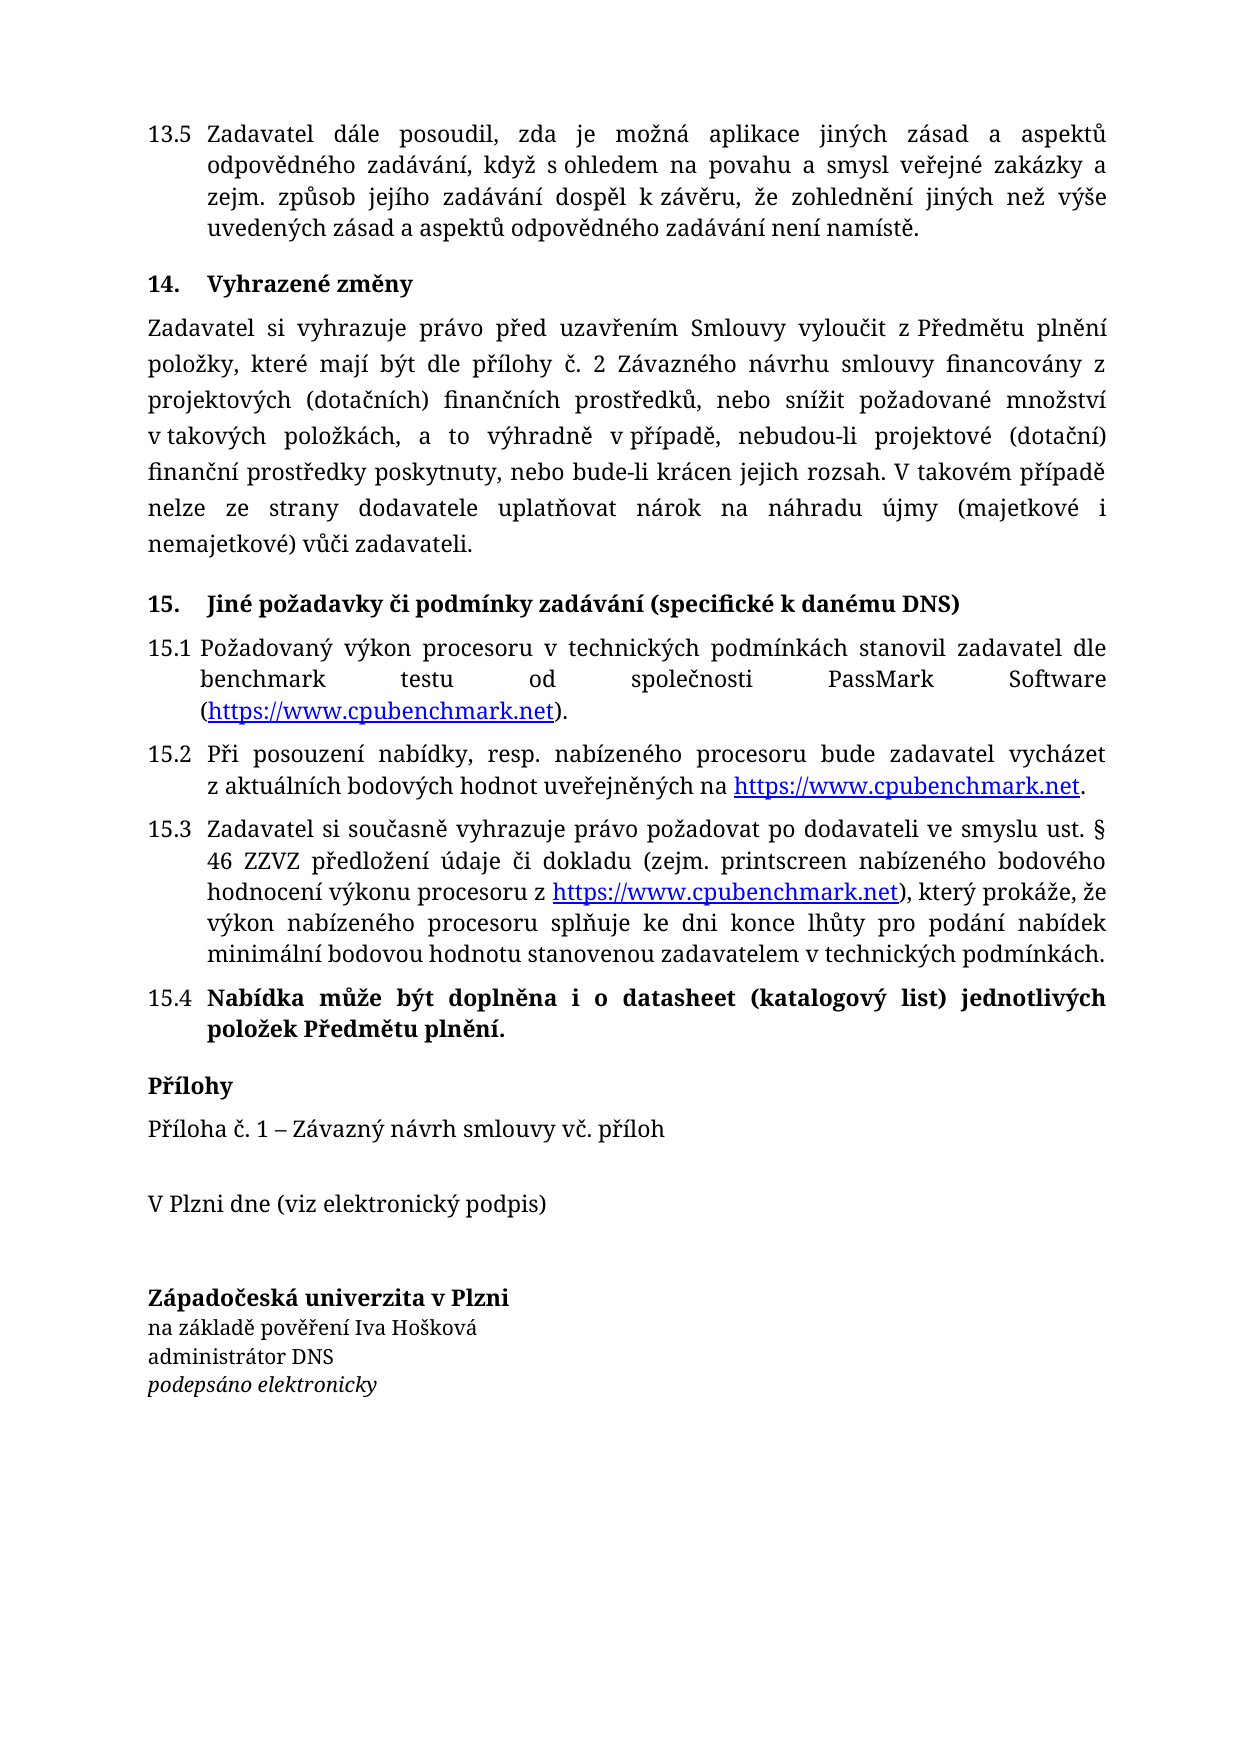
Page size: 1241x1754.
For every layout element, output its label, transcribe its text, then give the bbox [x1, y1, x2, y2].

list Nabídka může být doplněna i o datasheet (katalogový list) jednotlivých položek Předmětu plnění. [148, 982, 1107, 1045]
text administrátor DNS [148, 1342, 1107, 1370]
text Západočeská univerzita v Plzni [148, 1282, 1107, 1313]
subtitle Vyhrazené změny [148, 268, 1107, 299]
list Zadavatel si současně vyhrazuje právo požadovat po dodavateli ve smyslu ust. § 46 ZZVZ předložení údaje či dokladu (zejm. printscreen nabízeného bodového hodnocení výkonu procesoru z https://www.cpubenchmark.net), který prokáže, že výkon nabízeného procesoru splňuje ke dni konce lhůty pro podání nabídek minimální bodovou hodnotu stanovenou zadavatelem v technických podmínkách. [148, 813, 1107, 970]
list Zadavatel si vyhrazuje právo před uzavřením Smlouvy vyloučit z Předmětu plnění položky, které mají být dle přílohy č. 2 Závazného návrhu smlouvy financovány z projektových (dotačních) finančních prostředků, nebo snížit požadované množství v takových položkách, a to výhradně v případě, nebudou-li projektové (dotační) finanční prostředky poskytnuty, nebo bude-li krácen jejich rozsah. V takovém případě nelze ze strany dodavatele uplatňovat nárok na náhradu újmy (majetkové i nemajetkové) vůči zadavateli. [148, 312, 1107, 559]
text Příloha č. 1 – Závazný návrh smlouvy vč. příloh [148, 1113, 1107, 1145]
list Požadovaný výkon procesoru v technických podmínkách stanovil zadavatel dle benchmark testu od společnosti PassMark Software (https://www.cpubenchmark.net). [148, 632, 1107, 726]
subtitle Jiné požadavky či podmínky zadávání (specifické k danému DNS) [148, 588, 1107, 620]
list Zadavatel dále posoudil, zda je možná aplikace jiných zásad a aspektů odpovědného zadávání, když s ohledem na povahu a smysl veřejné zakázky a zejm. způsob jejího zadávání dospěl k závěru, že zohlednění jiných než výše uvedených zásad a aspektů odpovědného zadávání není namístě. [148, 118, 1107, 243]
text na základě pověření Iva Hošková [148, 1313, 1107, 1342]
list Při posouzení nabídky, resp. nabízeného procesoru bude zadavatel vycházet z aktuálních bodových hodnot uveřejněných na https://www.cpubenchmark.net. [148, 738, 1107, 801]
text podepsáno elektronicky [148, 1370, 1107, 1399]
subtitle Přílohy [148, 1070, 1107, 1101]
text V Plzni dne (viz elektronický podpis) [148, 1188, 1107, 1220]
